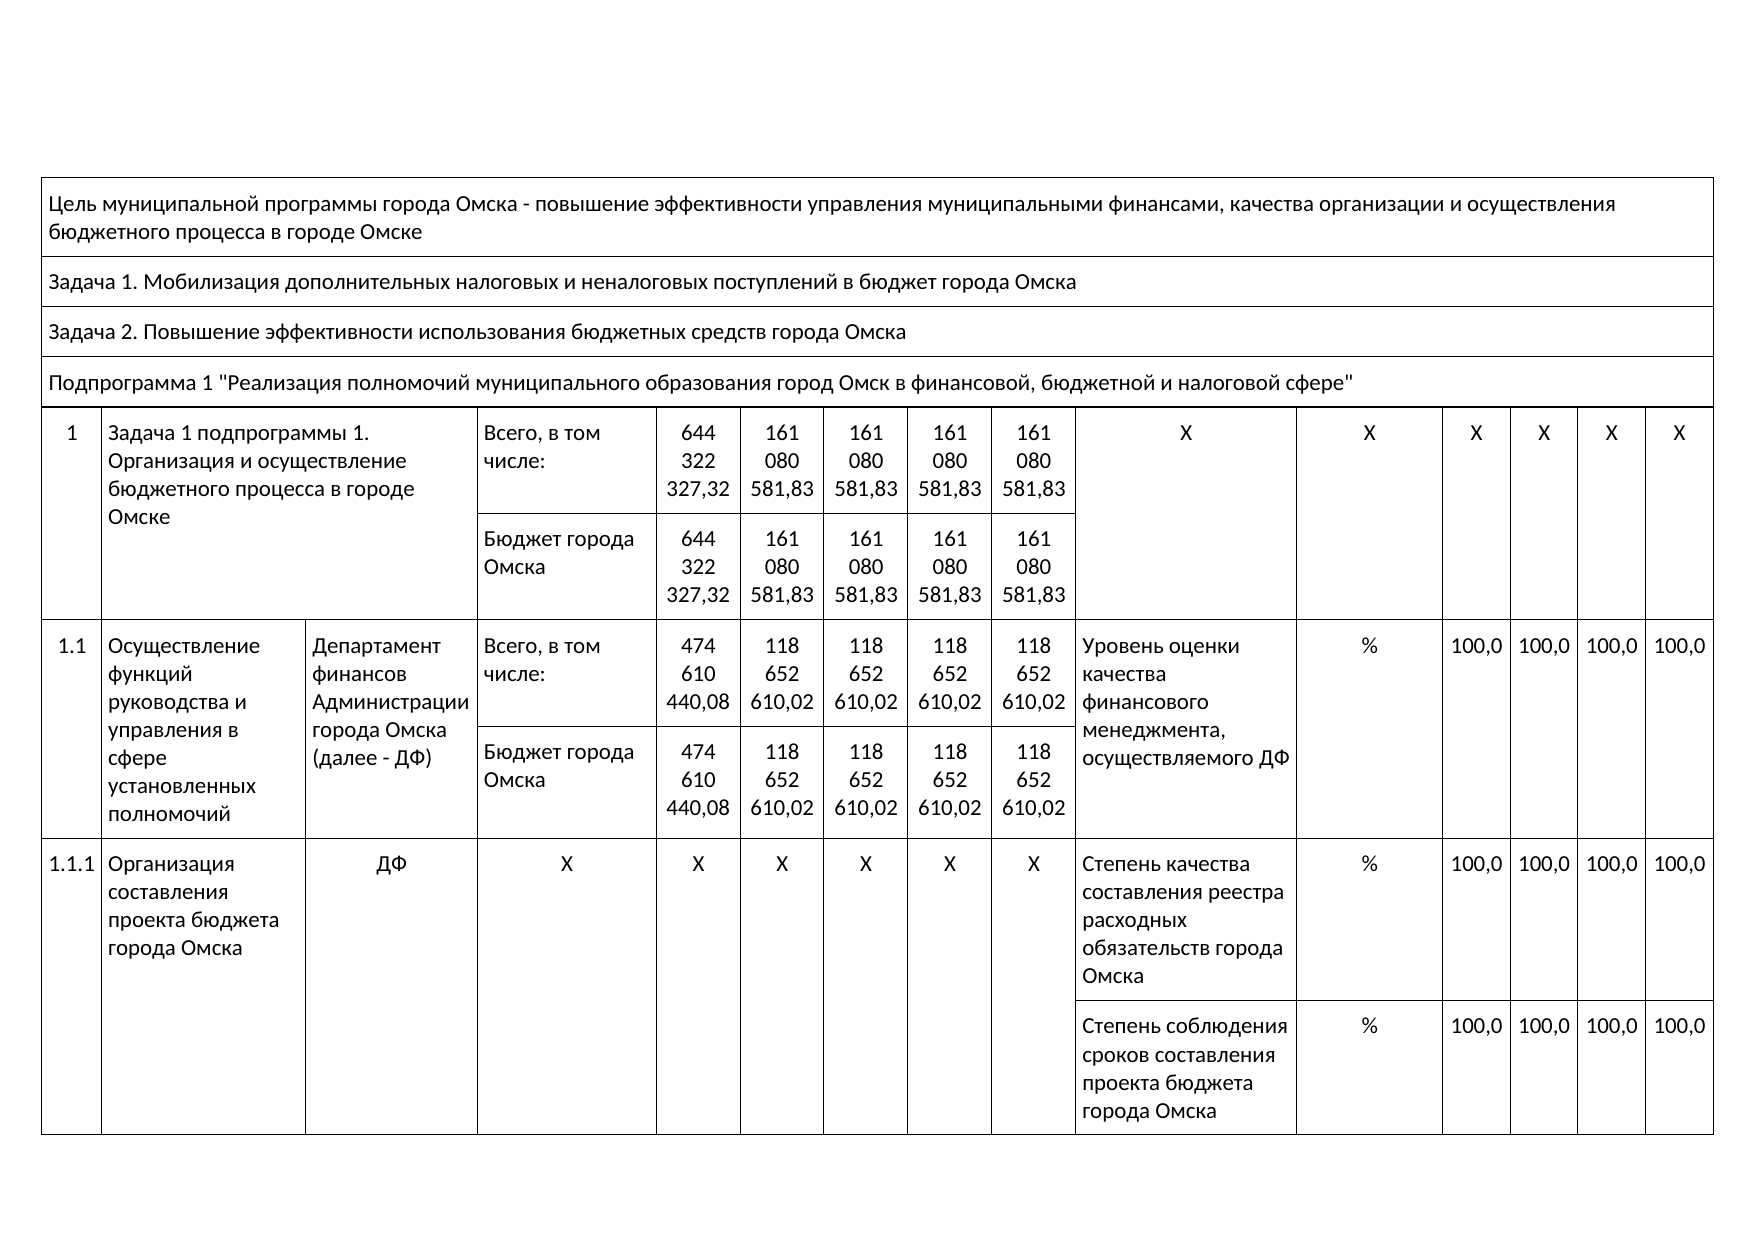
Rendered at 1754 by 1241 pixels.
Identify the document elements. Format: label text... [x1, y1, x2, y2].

table_cell X [992, 839, 1075, 1134]
table_cell 161 080 581,83 [741, 514, 823, 619]
table_cell Организация составления проекта бюджета города Омска [102, 839, 305, 1134]
table_cell 118 652 610,02 [824, 620, 907, 726]
table_cell % [1297, 1001, 1442, 1134]
table_cell % [1297, 839, 1442, 1000]
table_cell % [1297, 620, 1442, 838]
table_cell 100,0 [1646, 1001, 1713, 1134]
table_cell Задача 1 подпрограммы 1. Организация и осуществление бюджетного процесса в городе Омске [102, 408, 477, 619]
table_cell Бюджет города Омска [478, 727, 656, 838]
table_cell X [1443, 408, 1510, 619]
table_cell Осуществление функций руководства и управления в сфере установленных полномочий [102, 620, 305, 838]
table_cell 100,0 [1443, 620, 1510, 838]
table_cell 161 080 581,83 [824, 408, 907, 513]
table_cell 1.1 [42, 620, 101, 838]
table_cell Бюджет города Омска [478, 514, 656, 619]
table_cell X [1297, 408, 1442, 619]
table_cell 100,0 [1443, 1001, 1510, 1134]
table_cell Всего, в том числе: [478, 620, 656, 726]
table_cell 161 080 581,83 [908, 514, 991, 619]
table_cell 100,0 [1511, 1001, 1577, 1134]
table_cell 100,0 [1511, 839, 1577, 1000]
table_cell X [1646, 408, 1713, 619]
table_cell ДФ [306, 839, 477, 1134]
table_cell 161 080 581,83 [908, 408, 991, 513]
table_cell 161 080 581,83 [824, 514, 907, 619]
table_cell 644 322 327,32 [657, 408, 740, 513]
table_cell 100,0 [1443, 839, 1510, 1000]
table_cell 1 [42, 408, 101, 619]
table_cell 118 652 610,02 [824, 727, 907, 838]
table_cell X [657, 839, 740, 1134]
table_cell 100,0 [1578, 620, 1645, 838]
table_cell X [824, 839, 907, 1134]
table_cell X [908, 839, 991, 1134]
table_cell 118 652 610,02 [992, 620, 1075, 726]
table_cell 100,0 [1646, 620, 1713, 838]
table_cell Всего, в том числе: [478, 408, 656, 513]
table_cell X [741, 839, 823, 1134]
table_cell Цель муниципальной программы города Омска - повышение эффективности управления муниципальными финансами, качества организации и осуществления бюджетного процесса в городе Омске [42, 178, 1713, 256]
table_cell 474 610 440,08 [657, 620, 740, 726]
table_cell X [478, 839, 656, 1134]
table_cell Степень качества составления реестра расходных обязательств города Омска [1076, 839, 1296, 1000]
table_cell Степень соблюдения сроков составления проекта бюджета города Омска [1076, 1001, 1296, 1134]
table_cell X [1578, 408, 1645, 619]
table_cell 100,0 [1578, 839, 1645, 1000]
table_cell Уровень оценки качества финансового менеджмента, осуществляемого ДФ [1076, 620, 1296, 838]
table_cell Подпрограмма 1 "Реализация полномочий муниципального образования город Омск в финансовой, бюджетной и налоговой сфере" [42, 357, 1713, 406]
table_cell Задача 1. Мобилизация дополнительных налоговых и неналоговых поступлений в бюджет города Омска [42, 257, 1713, 306]
table_cell 644 322 327,32 [657, 514, 740, 619]
table_cell Задача 2. Повышение эффективности использования бюджетных средств города Омска [42, 307, 1713, 356]
table_cell X [1511, 408, 1577, 619]
table_cell 161 080 581,83 [992, 408, 1075, 513]
table_cell 118 652 610,02 [908, 727, 991, 838]
table_cell 161 080 581,83 [741, 408, 823, 513]
table_cell 100,0 [1646, 839, 1713, 1000]
table_cell 100,0 [1511, 620, 1577, 838]
table_cell 474 610 440,08 [657, 727, 740, 838]
table_cell 118 652 610,02 [908, 620, 991, 726]
table_cell Департамент финансов Администрации города Омска (далее - ДФ) [306, 620, 477, 838]
table_cell 1.1.1 [42, 839, 101, 1134]
table_cell 118 652 610,02 [992, 727, 1075, 838]
table_cell 118 652 610,02 [741, 620, 823, 726]
table_cell X [1076, 408, 1296, 619]
table_cell 100,0 [1578, 1001, 1645, 1134]
table_cell 118 652 610,02 [741, 727, 823, 838]
table_cell 161 080 581,83 [992, 514, 1075, 619]
